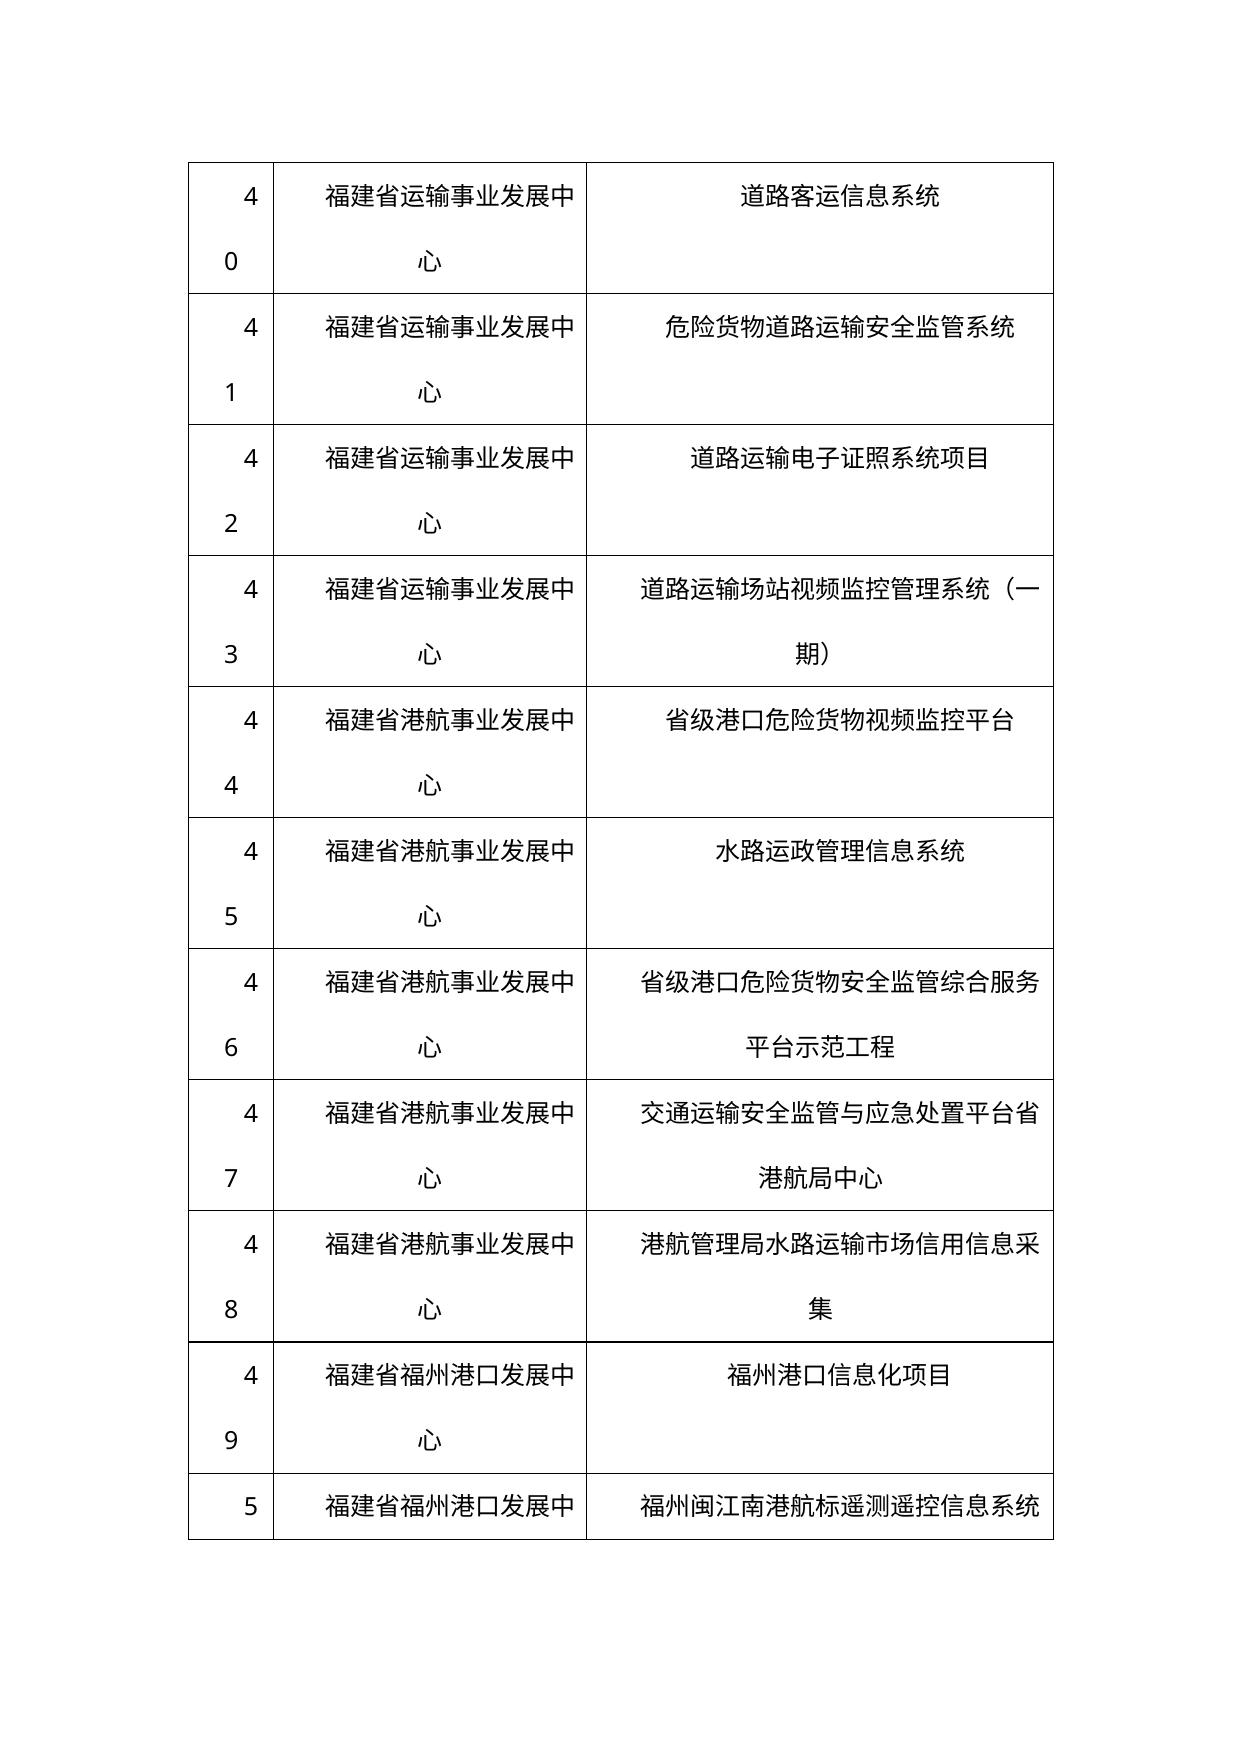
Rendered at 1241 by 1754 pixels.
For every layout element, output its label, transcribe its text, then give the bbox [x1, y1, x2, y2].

table_cell 福建省港航事业发展中心 [274, 949, 586, 1079]
table_cell 港航管理局水路运输市场信用信息采集 [587, 1211, 1053, 1341]
table_cell 危险货物道路运输安全监管系统 [587, 294, 1053, 424]
table_cell 43 [189, 556, 273, 686]
table_cell 42 [189, 425, 273, 555]
table_cell 福建省运输事业发展中心 [274, 294, 586, 424]
table_cell 福建省运输事业发展中心 [274, 163, 586, 293]
table_cell 道路客运信息系统 [587, 163, 1053, 293]
table_cell 48 [189, 1211, 273, 1341]
table_cell 40 [189, 163, 273, 293]
table_cell 省级港口危险货物安全监管综合服务平台示范工程 [587, 949, 1053, 1079]
table_cell 50 [189, 1474, 273, 1538]
table_cell 45 [189, 818, 273, 948]
table_cell 道路运输电子证照系统项目 [587, 425, 1053, 555]
table_cell 福建省港航事业发展中心 [274, 1211, 586, 1341]
table_cell 福州闽江南港航标遥测遥控信息系统 [587, 1474, 1053, 1538]
table_cell 道路运输场站视频监控管理系统（一期） [587, 556, 1053, 686]
table_cell 交通运输安全监管与应急处置平台省港航局中心 [587, 1080, 1053, 1210]
table_cell 福建省福州港口发展中心 [274, 1474, 586, 1538]
table_cell 44 [189, 687, 273, 817]
table_cell 福建省运输事业发展中心 [274, 425, 586, 555]
table_cell 福州港口信息化项目 [587, 1343, 1053, 1472]
table_cell 福建省港航事业发展中心 [274, 1080, 586, 1210]
table_cell 福建省福州港口发展中心 [274, 1343, 586, 1472]
table_cell 49 [189, 1343, 273, 1472]
table_cell 41 [189, 294, 273, 424]
table_cell 水路运政管理信息系统 [587, 818, 1053, 948]
table_cell 福建省运输事业发展中心 [274, 556, 586, 686]
table_cell 47 [189, 1080, 273, 1210]
table_cell 省级港口危险货物视频监控平台 [587, 687, 1053, 817]
table_cell 46 [189, 949, 273, 1079]
table_cell 福建省港航事业发展中心 [274, 818, 586, 948]
table_cell 福建省港航事业发展中心 [274, 687, 586, 817]
